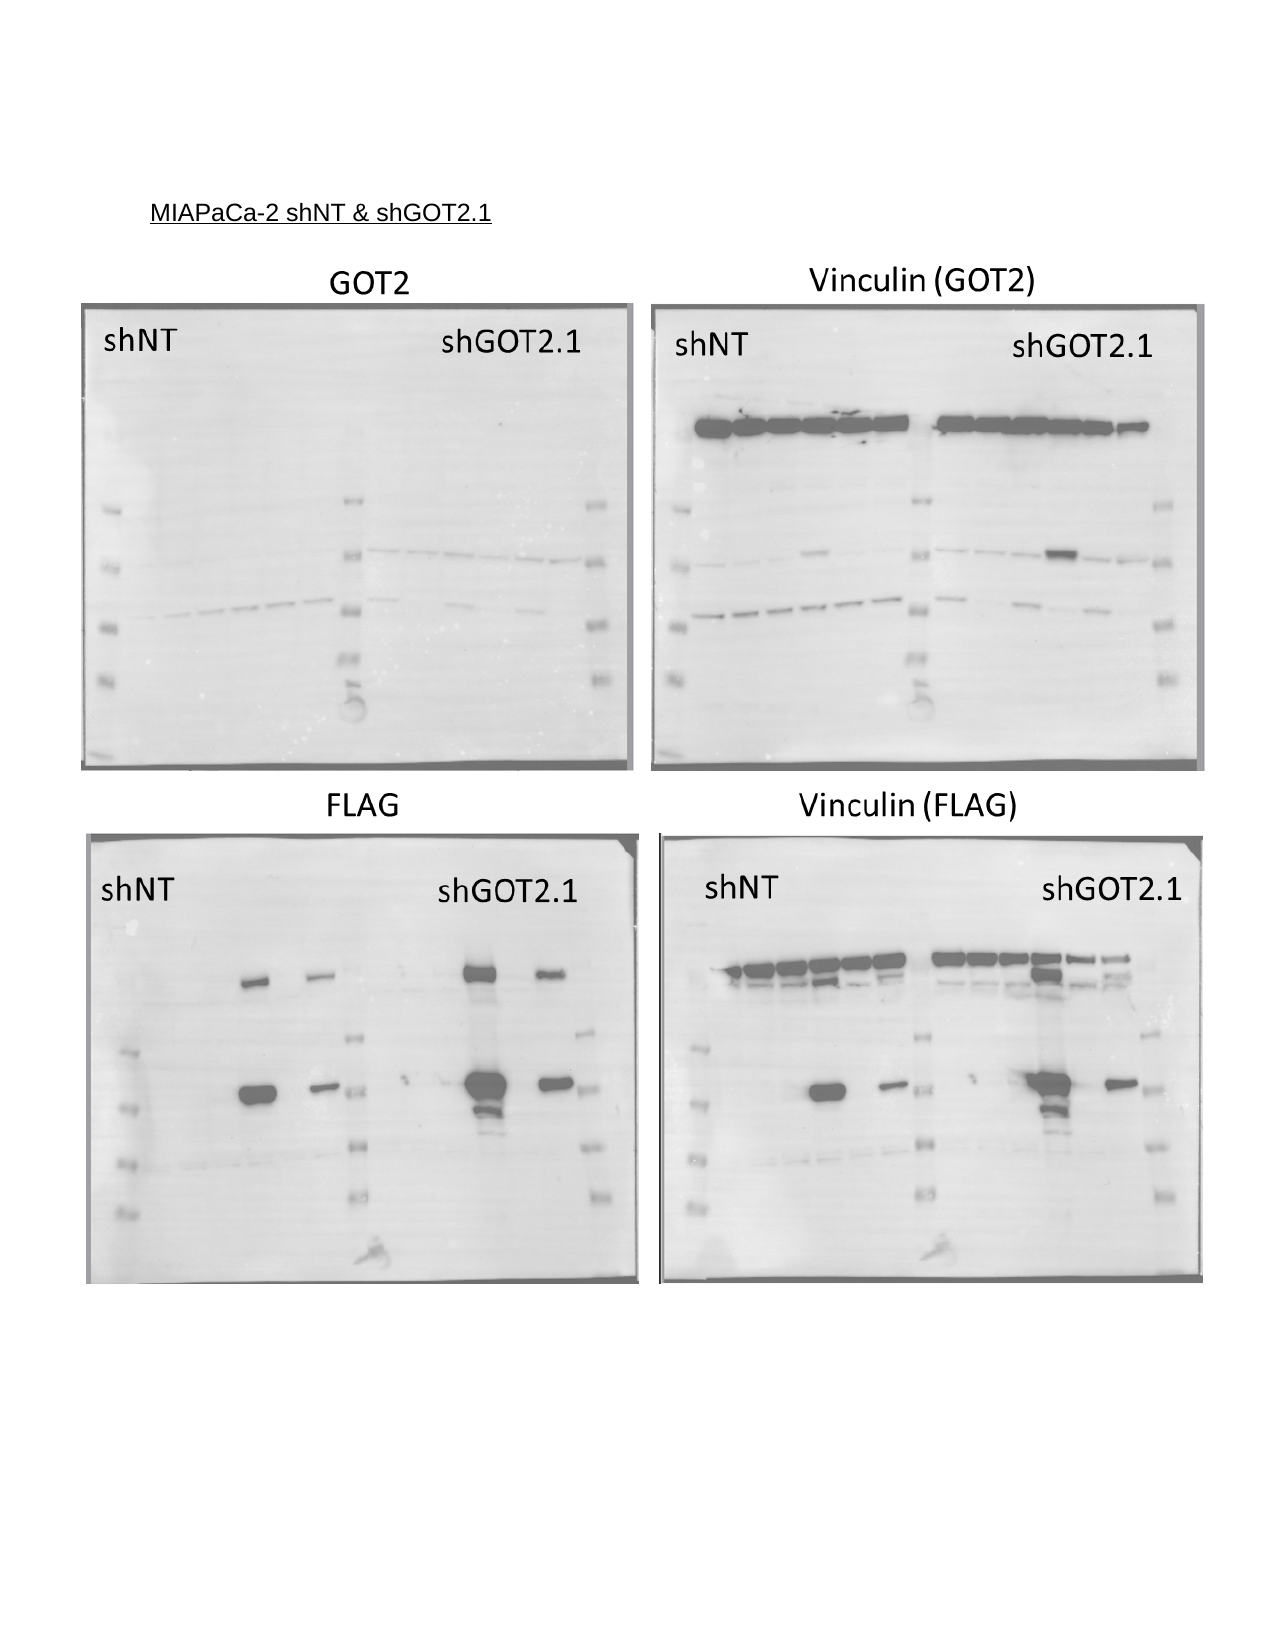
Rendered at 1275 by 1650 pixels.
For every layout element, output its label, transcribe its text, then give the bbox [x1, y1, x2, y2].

text MIAPaCa-2 shNT & shGOT2.1 [150, 198, 1125, 226]
picture [78, 245, 1206, 1284]
